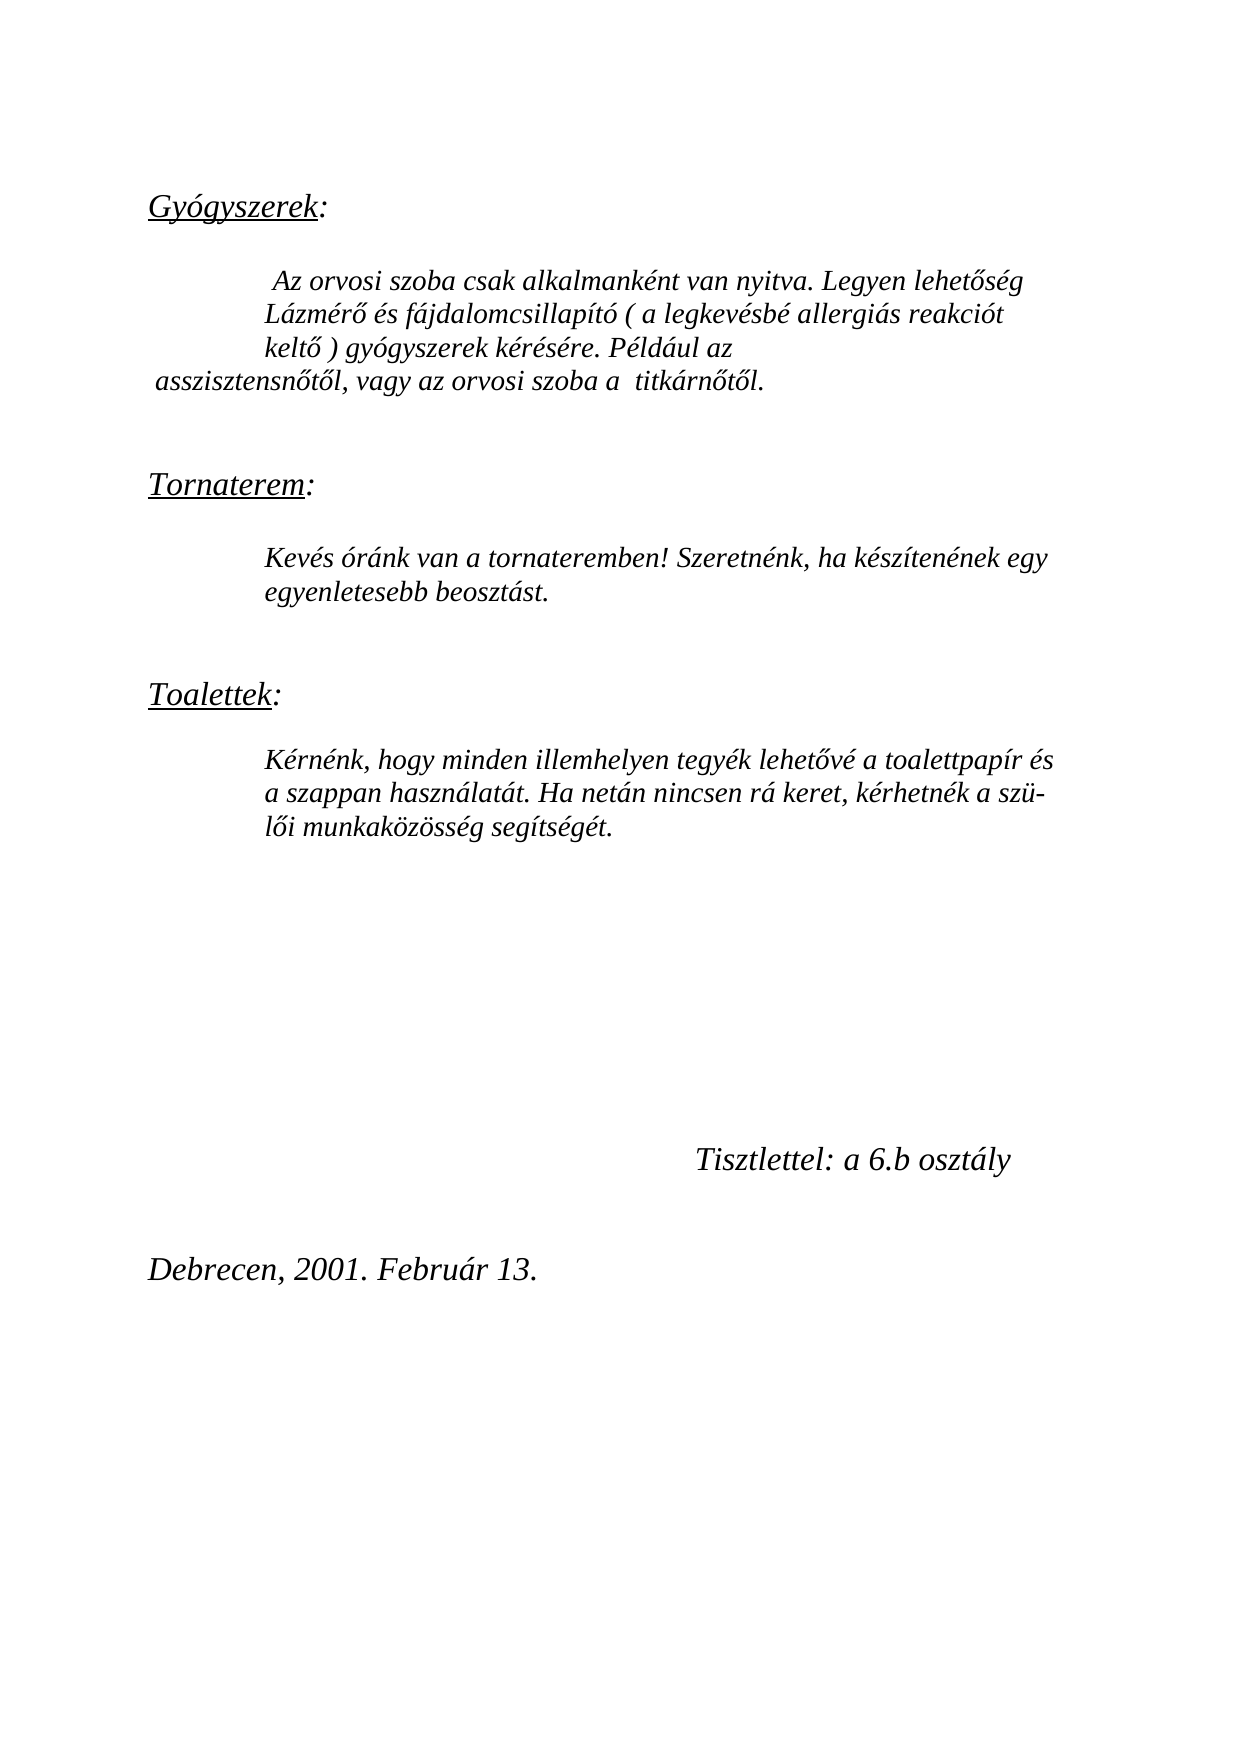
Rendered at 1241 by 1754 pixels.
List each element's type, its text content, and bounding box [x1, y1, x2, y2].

text lői munkaközösség segítségét. [148, 809, 1093, 842]
text Gyógyszerek: [148, 186, 1093, 224]
text a szappan használatát. Ha netán nincsen rá keret, kérhetnék a szü- [148, 775, 1093, 809]
text egyenletesebb beosztást. [148, 574, 1093, 608]
text Tornaterem: [148, 464, 1093, 502]
subtitle Kevés óránk van a tornateremben! Szeretnénk, ha készítenének egy [148, 541, 1093, 574]
text Az orvosi szoba csak alkalmanként van nyitva. Legyen lehetőség [148, 263, 1093, 296]
text Debrecen, 2001. Február 13. [148, 1250, 1093, 1288]
text Tisztlettel: a 6.b osztály [148, 1139, 1093, 1178]
text Kérnénk, hogy minden illemhelyen tegyék lehetővé a toalettpapír és [148, 742, 1093, 775]
text Lázmérő és fájdalomcsillapító ( a legkevésbé allergiás reakciót [148, 296, 1093, 330]
text keltő ) gyógyszerek kérésére. Például az asszisztensnőtől, vagy az orvosi szoba a titkárnőtől. [148, 330, 1093, 397]
text Toalettek: [148, 675, 1093, 713]
